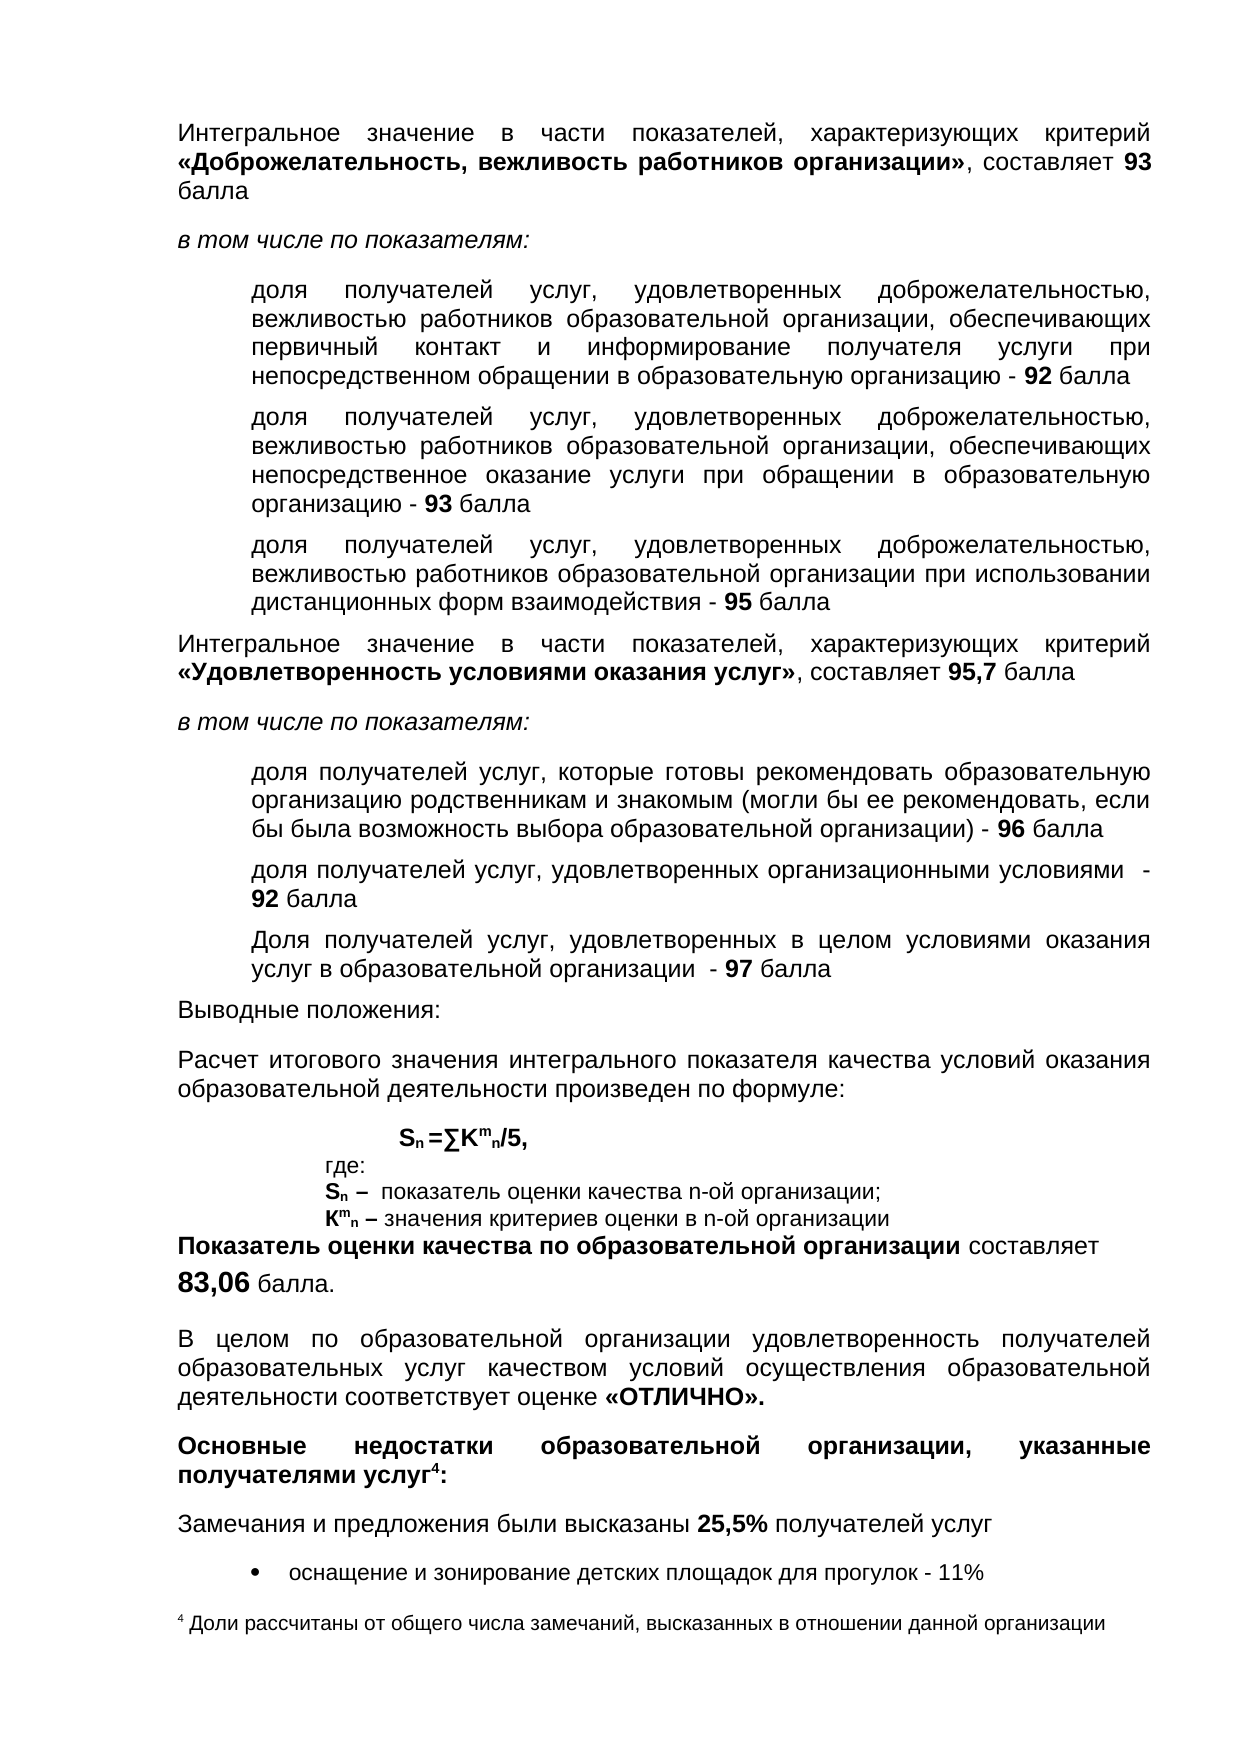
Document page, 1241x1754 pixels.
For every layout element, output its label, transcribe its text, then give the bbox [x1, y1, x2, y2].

text доля получателей услуг, которые готовы рекомендовать образовательную организацию родственникам и знакомым (могли бы ее рекомендовать, если бы была возможность выбора образовательной организации) - 96 балла [251, 756, 1152, 843]
text в том числе по показателям: [177, 707, 1152, 736]
text Кmn – значения критериев оценки в n-ой организации [325, 1204, 1152, 1231]
text Интегральное значение в части показателей, характеризующих критерий «Доброжелательность, вежливость работников организации», составляет 93 балла [177, 118, 1152, 204]
text Sn – показатель оценки качества n-ой организации; [325, 1178, 1152, 1204]
text доля получателей услуг, удовлетворенных доброжелательностью, вежливостью работников образовательной организации, обеспечивающих первичный контакт и информирование получателя услуги при непосредственном обращении в образовательную организацию - 92 балла [251, 275, 1152, 390]
text доля получателей услуг, удовлетворенных доброжелательностью, вежливостью работников образовательной организации, обеспечивающих непосредственное оказание услуги при обращении в образовательную организацию - 93 балла [251, 402, 1152, 517]
text в том числе по показателям: [177, 225, 1152, 254]
text Основные недостатки образовательной организации, указанные получателями услуг: [177, 1431, 1152, 1489]
text Выводные положения: [177, 995, 1152, 1024]
text где: [325, 1152, 1152, 1178]
text доля получателей услуг, удовлетворенных организационными условиями - 92 балла [251, 855, 1152, 913]
text Замечания и предложения были высказаны 25,5% получателей услуг [177, 1509, 1152, 1538]
text Доля получателей услуг, удовлетворенных в целом условиями оказания услуг в образовательной организации - 97 балла [251, 925, 1152, 983]
text Sn =∑Kmn/5, [398, 1123, 1152, 1152]
text В целом по образовательной организации удовлетворенность получателей образовательных услуг качеством условий осуществления образовательной деятельности соответствует оценке «ОТЛИЧНО». [177, 1324, 1152, 1410]
text Расчет итогового значения интегрального показателя качества условий оказания образовательной деятельности произведен по формуле: [177, 1045, 1152, 1102]
text Показатель оценки качества по образовательной организации составляет 83,06 балла. [177, 1231, 1152, 1298]
text доля получателей услуг, удовлетворенных доброжелательностью, вежливостью работников образовательной организации при использовании дистанционных форм взаимодействия - 95 балла [251, 530, 1152, 616]
text Интегральное значение в части показателей, характеризующих критерий «Удовлетворенность условиями оказания услуг», составляет 95,7 балла [177, 628, 1152, 686]
list оснащение и зонирование детских площадок для прогулок - 11% [251, 1559, 1152, 1585]
